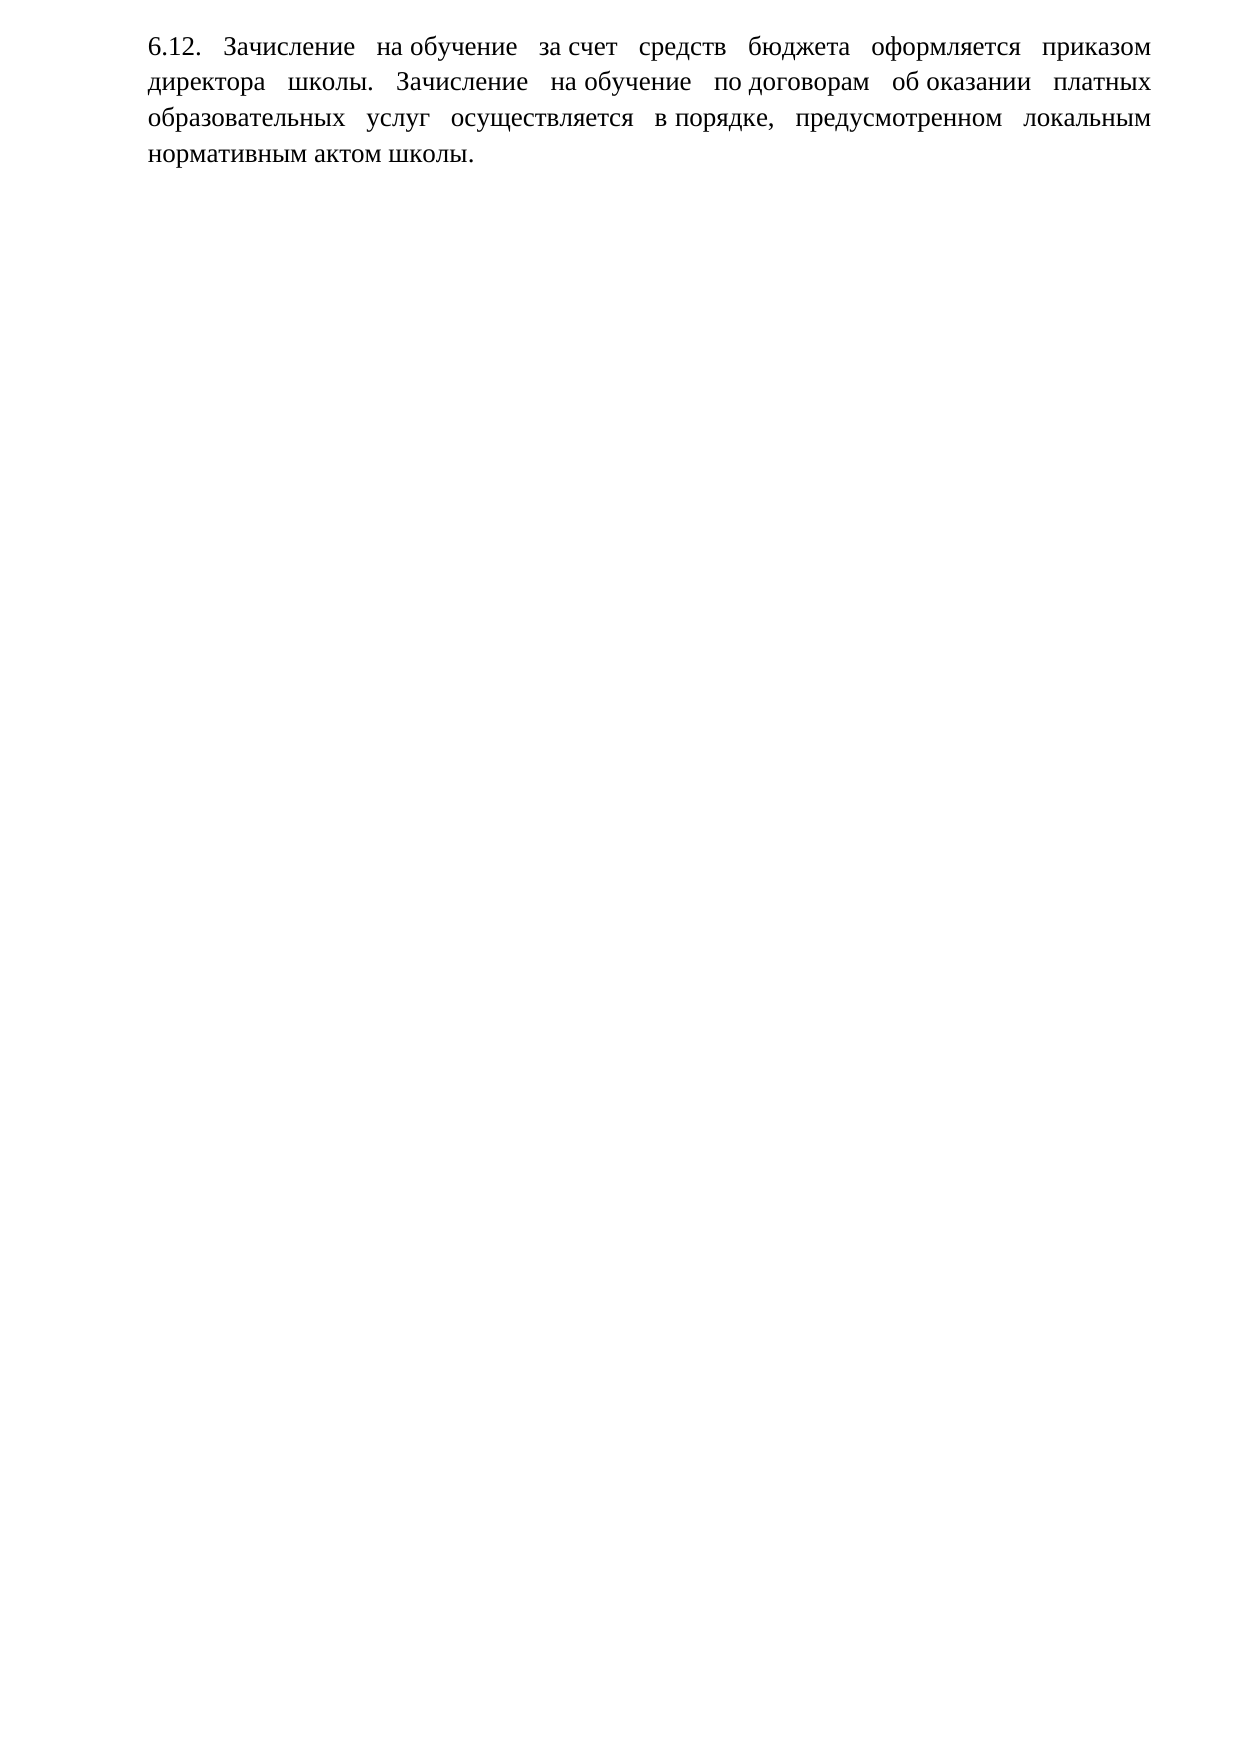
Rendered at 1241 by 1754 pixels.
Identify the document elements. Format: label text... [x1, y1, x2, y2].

text 6.12. Зачисление на обучение за счет средств бюджета оформляется приказом директора школы. Зачисление на обучение по договорам об оказании платных образовательных услуг осуществляется в порядке, предусмотренном локальным нормативным актом школы. [148, 29, 1152, 168]
